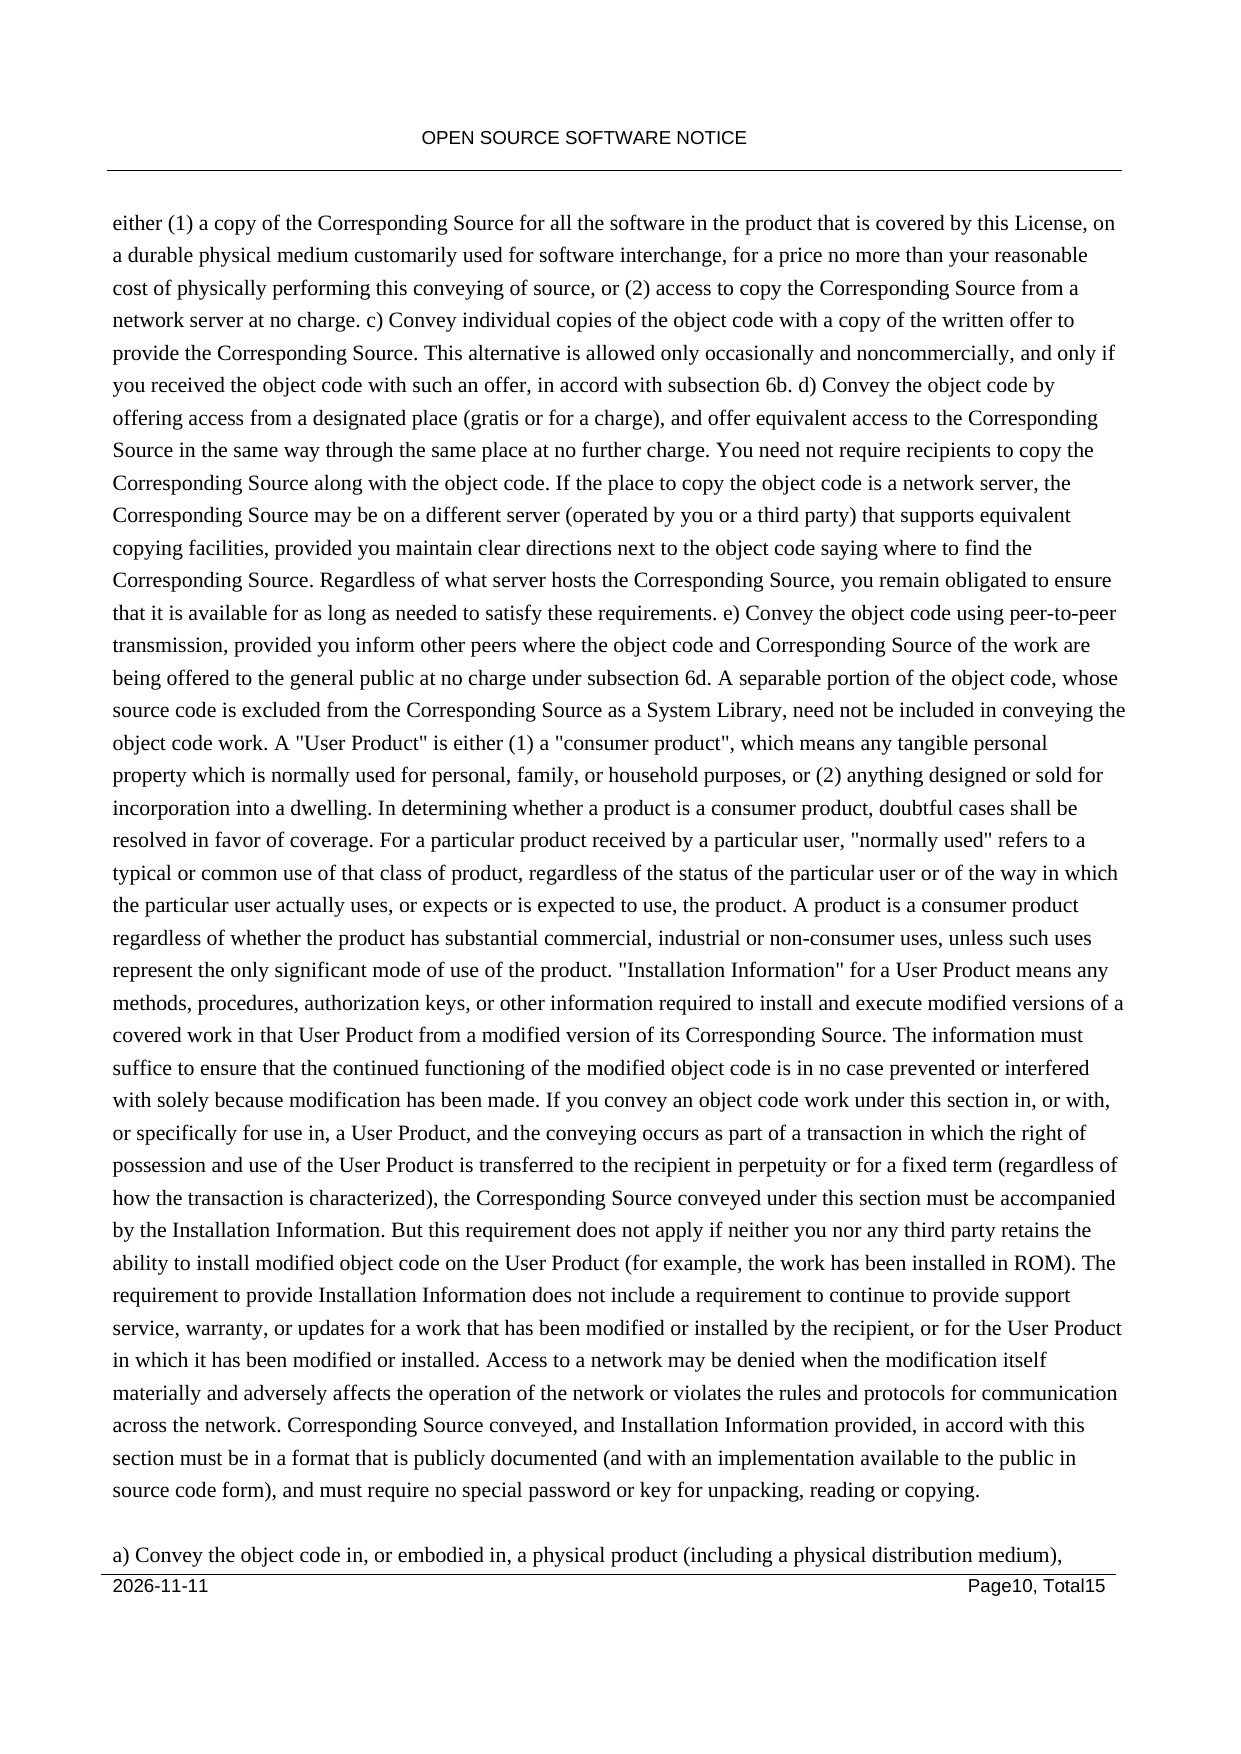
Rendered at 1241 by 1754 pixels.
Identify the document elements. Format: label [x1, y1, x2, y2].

text [112, 206, 1128, 1571]
